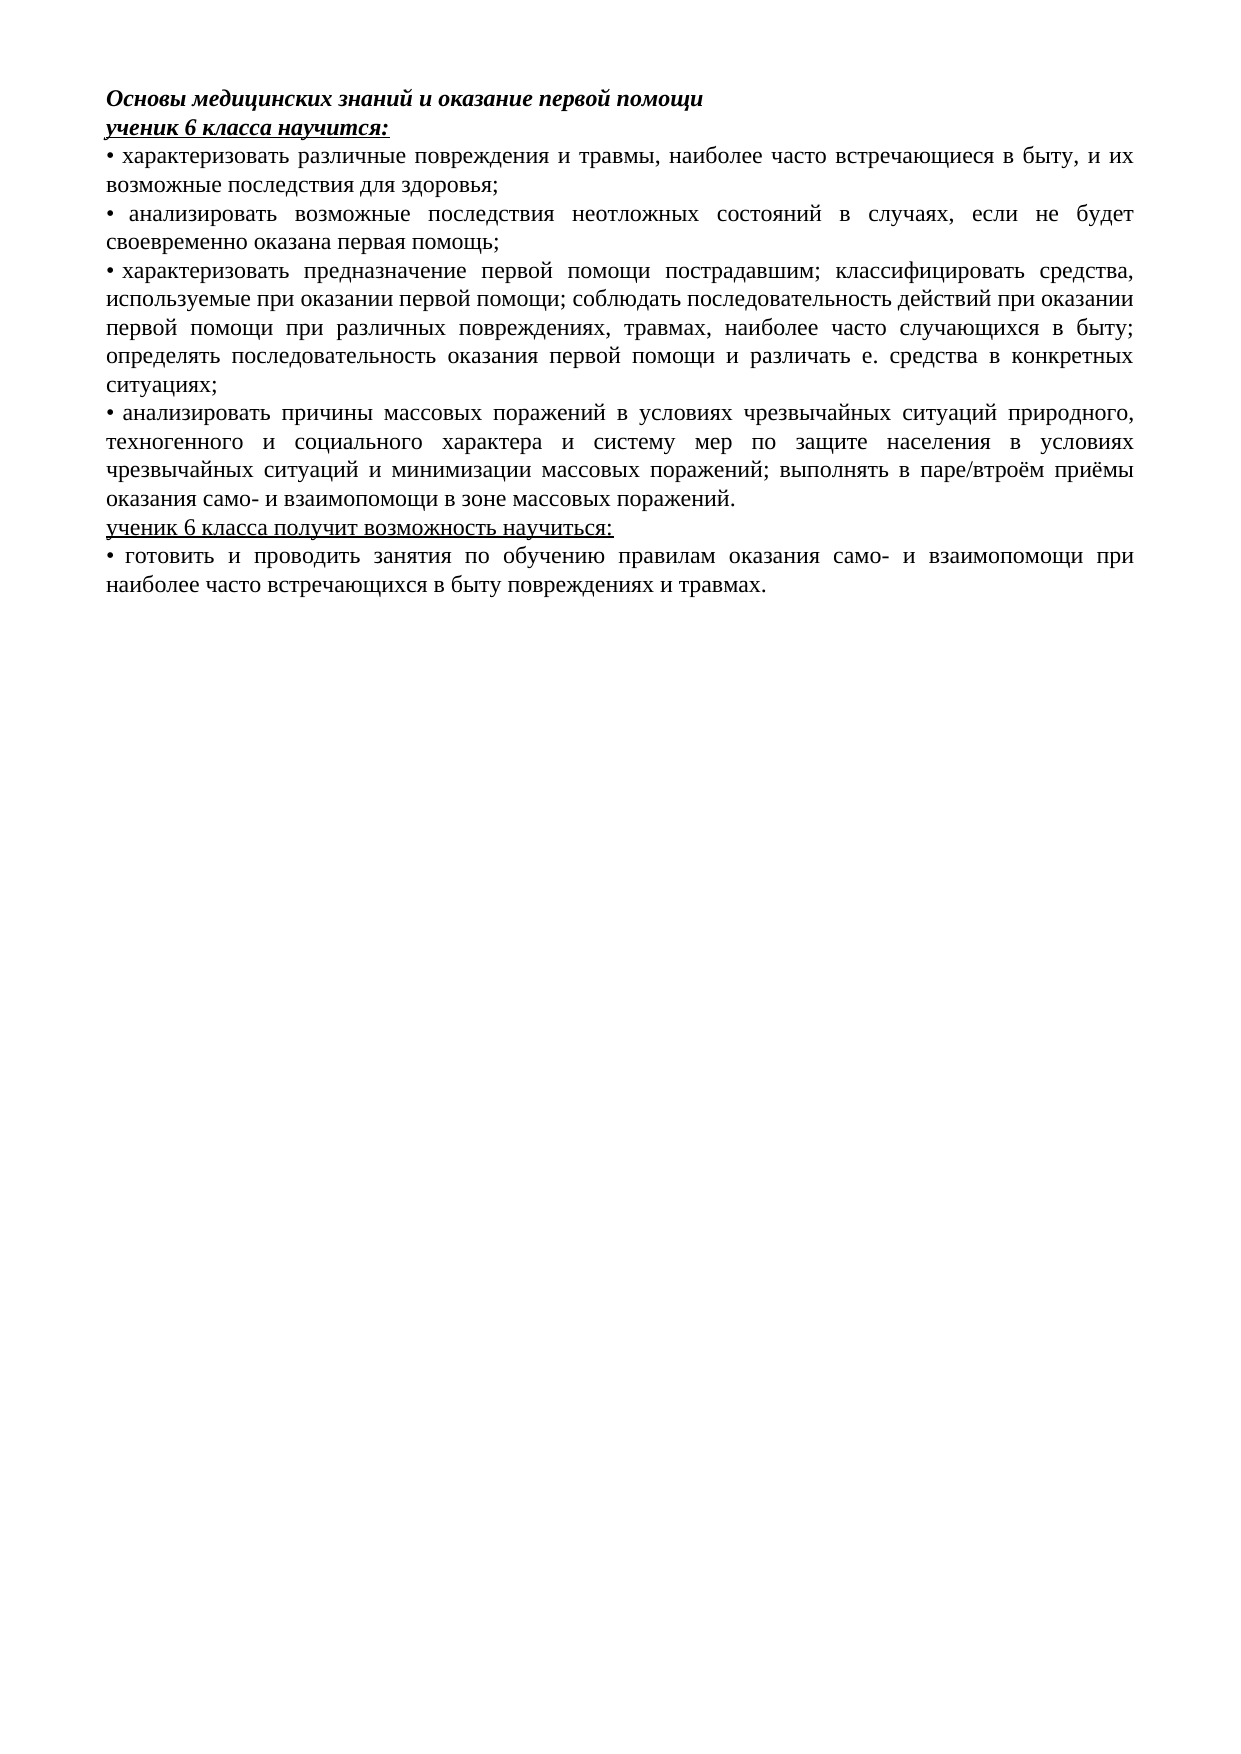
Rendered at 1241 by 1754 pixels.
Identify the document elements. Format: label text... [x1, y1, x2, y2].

list анализировать возможные последствия неотложных состояний в случаях, если не будет своевременно оказана первая помощь; [106, 198, 1135, 255]
list готовить и проводить занятия по обучению правилам оказания само- и взаимопомощи при наиболее часто встречающихся в быту повреждениях и травмах. [106, 541, 1135, 598]
text ученик 6 класса получит возможность научиться: [106, 512, 1137, 541]
text Основы медицинских знаний и оказание первой помощи ученик 6 класса научится: [106, 83, 727, 141]
list характеризовать различные повреждения и травмы, наиболее часто встречающиеся в быту, и их возможные последствия для здоровья; [106, 141, 1135, 198]
list характеризовать предназначение первой помощи пострадавшим; классифицировать средства, используемые при оказании первой помощи; соблюдать последовательность действий при оказании первой помощи при различных повреждениях, травмах, наиболее часто случающихся в быту; определять последовательность оказания первой помощи и различать е. средства в конкретных ситуациях; [106, 255, 1135, 398]
list анализировать причины массовых поражений в условиях чрезвычайных ситуаций природного, техногенного и социального характера и систему мер по защите населения в условиях чрезвычайных ситуаций и минимизации массовых поражений; выполнять в паре/втроём приёмы оказания само- и взаимопомощи в зоне массовых поражений. [106, 398, 1135, 512]
